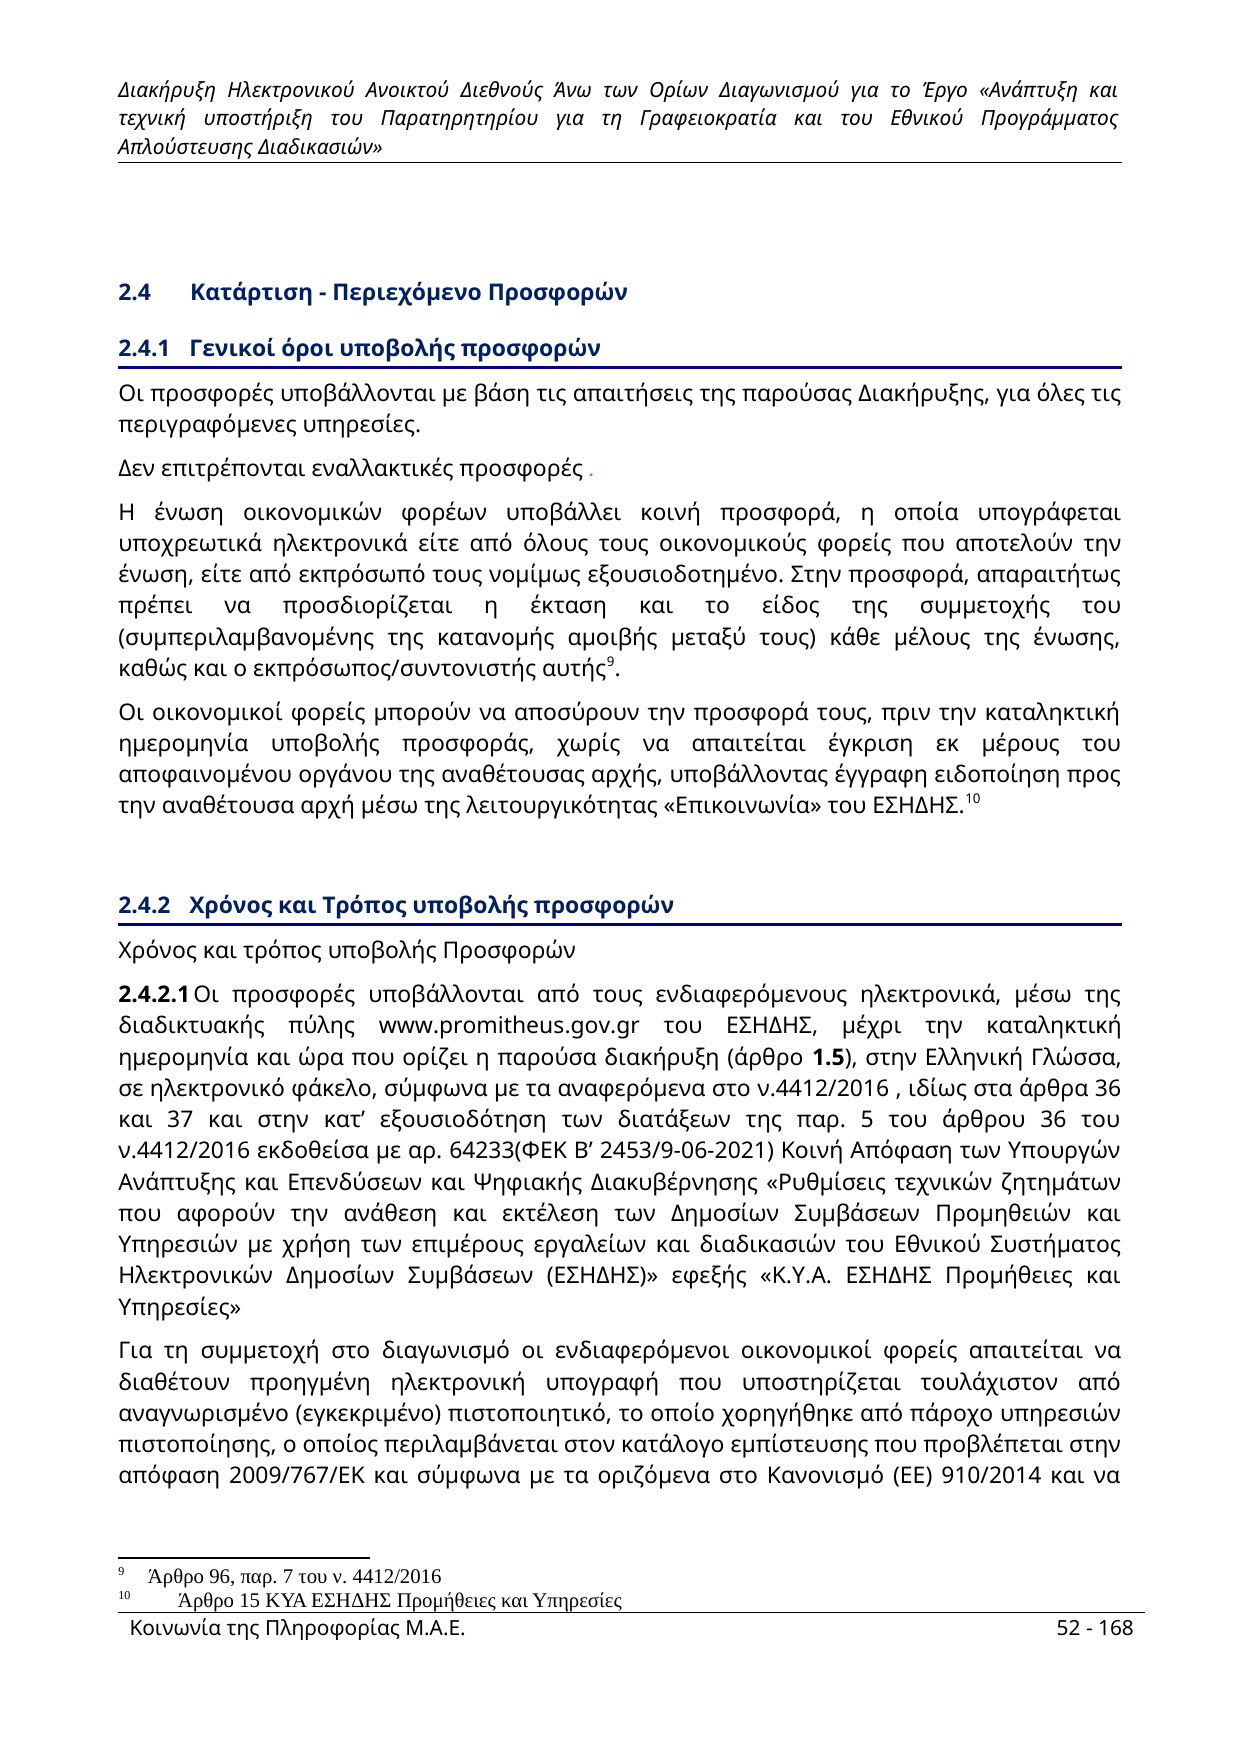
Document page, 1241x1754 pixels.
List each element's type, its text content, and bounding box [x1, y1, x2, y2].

text 2.4.2.1 Οι προσφορές υποβάλλονται από τους ενδιαφερόμενους ηλεκτρονικά, μέσω της διαδικτυακής πύλης www.promitheus.gov.gr του ΕΣΗΔΗΣ, μέχρι την καταληκτική ημερομηνία και ώρα που ορίζει η παρούσα διακήρυξη (άρθρο 1.5), στην Ελληνική Γλώσσα, σε ηλεκτρονικό φάκελο, σύμφωνα με τα αναφερόμενα στο ν.4412/2016 , ιδίως στα άρθρα 36 και 37 και στην κατ’ εξουσιοδότηση των διατάξεων της παρ. 5 του άρθρου 36 του ν.4412/2016 εκδοθείσα με αρ. 64233(ΦΕΚ Β’ 2453/9-06-2021) Κοινή Απόφαση των Υπουργών Ανάπτυξης και Επενδύσεων και Ψηφιακής Διακυβέρνησης «Ρυθμίσεις τεχνικών ζητημάτων που αφορούν την ανάθεση και εκτέλεση των Δημοσίων Συμβάσεων Προμηθειών και Υπηρεσιών με χρήση των επιμέρους εργαλείων και διαδικασιών του Εθνικού Συστήματος Ηλεκτρονικών Δημοσίων Συμβάσεων (ΕΣΗΔΗΣ)» εφεξής «Κ.Υ.Α. ΕΣΗΔΗΣ Προμήθειες και Υπηρεσίες» [118, 978, 1122, 1322]
subtitle Γενικοί όροι υποβολής προσφορών [118, 332, 1122, 366]
subtitle Κατάρτιση - Περιεχόμενο Προσφορών [118, 276, 1122, 307]
subtitle Χρόνος και Τρόπος υποβολής προσφορών [118, 889, 1122, 923]
text Χρόνος και τρόπος υποβολής Προσφορών [118, 934, 1122, 966]
text Η ένωση οικονομικών φορέων υποβάλλει κοινή προσφορά, η οποία υπογράφεται υποχρεωτικά ηλεκτρονικά είτε από όλους τους οικονομικούς φορείς που αποτελούν την ένωση, είτε από εκπρόσωπό τους νομίμως εξουσιοδοτημένο. Στην προσφορά, απαραιτήτως πρέπει να προσδιορίζεται η έκταση και το είδος της συμμετοχής του (συμπεριλαμβανομένης της κατανομής αμοιβής μεταξύ τους) κάθε μέλους της ένωσης, καθώς και ο εκπρόσωπος/συντονιστής αυτής. [118, 496, 1122, 683]
text Οι οικονομικοί φορείς μπορούν να αποσύρουν την προσφορά τους, πριν την καταληκτική ημερομηνία υποβολής προσφοράς, χωρίς να απαιτείται έγκριση εκ μέρους του αποφαινομένου οργάνου της αναθέτουσας αρχής, υποβάλλοντας έγγραφη ειδοποίηση προς την αναθέτουσα αρχή μέσω της λειτουργικότητας «Επικοινωνία» του ΕΣΗΔΗΣ. [118, 696, 1122, 821]
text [118, 1334, 1122, 1491]
text Δεν επιτρέπονται εναλλακτικές προσφορές . [118, 452, 1122, 483]
text Οι προσφορές υποβάλλονται με βάση τις απαιτήσεις της παρούσας Διακήρυξης, για όλες τις περιγραφόμενες υπηρεσίες. [118, 377, 1122, 439]
